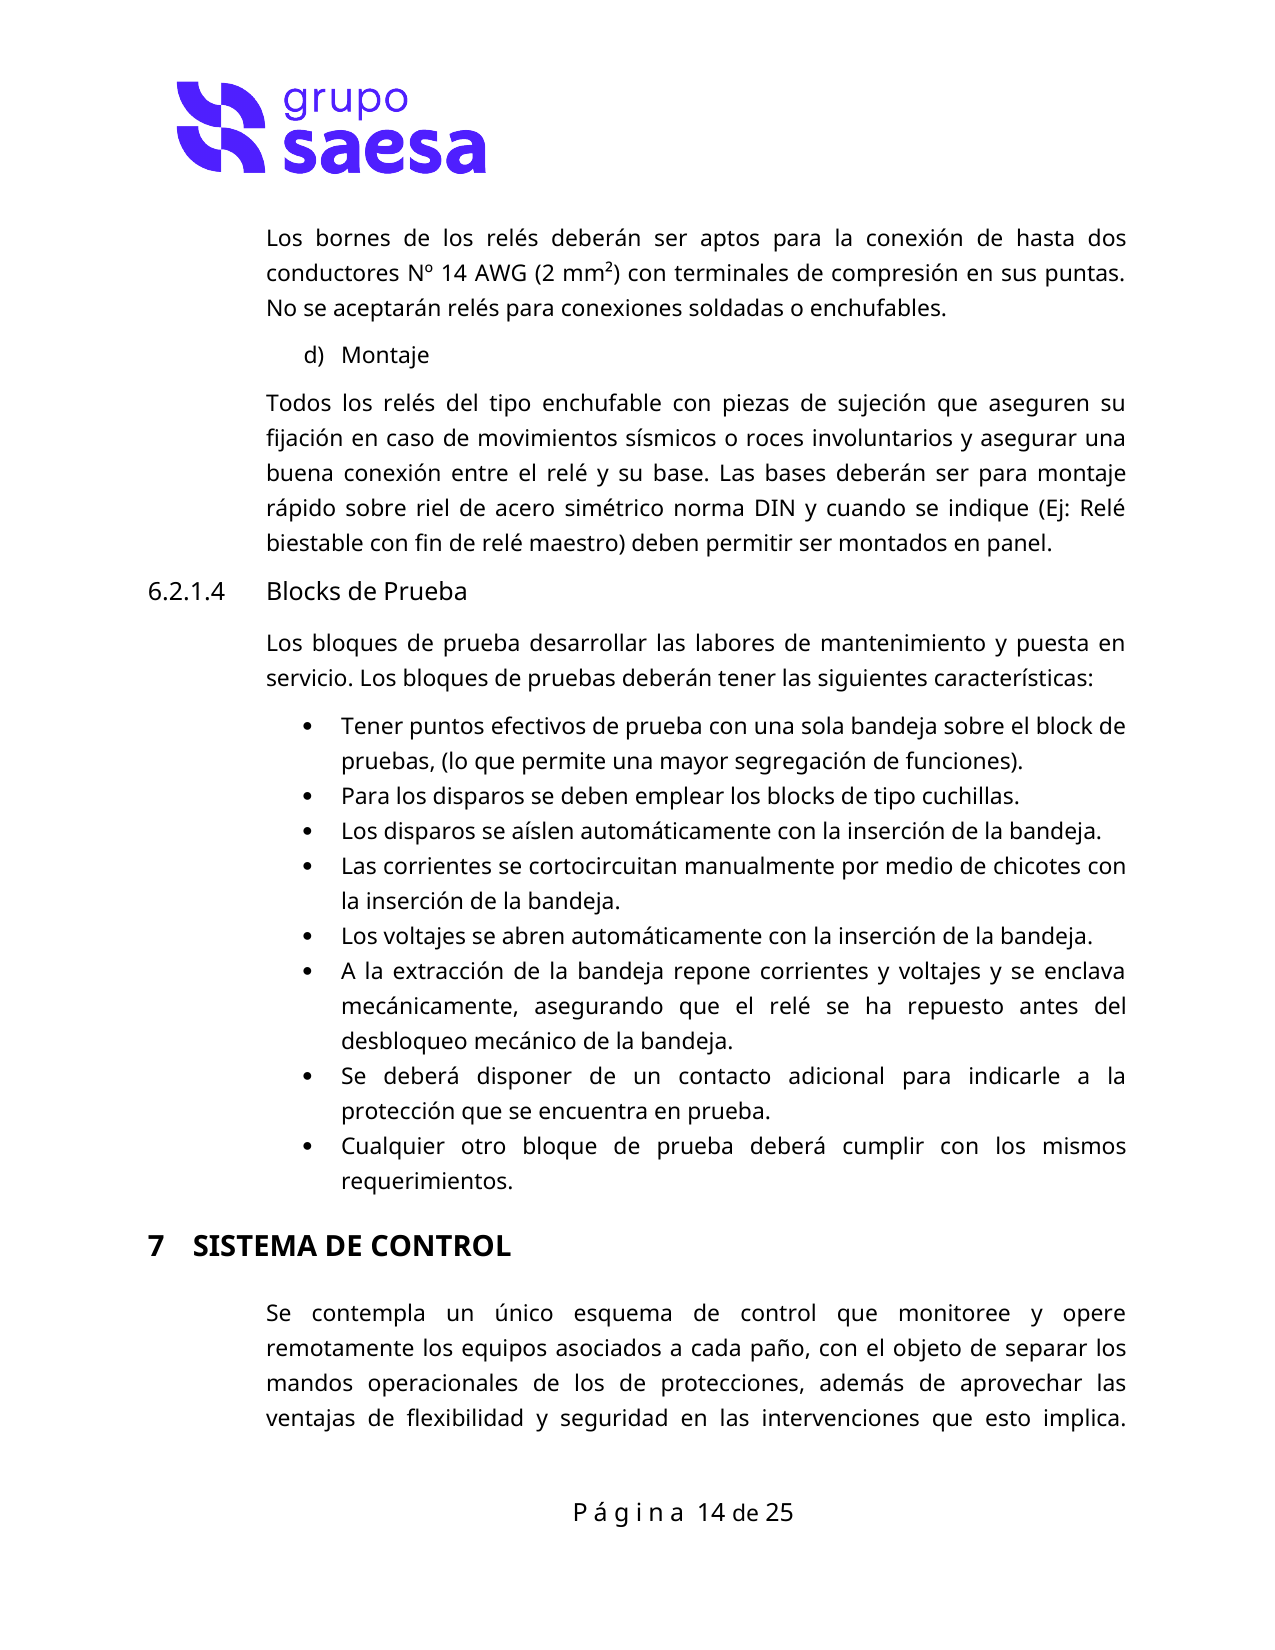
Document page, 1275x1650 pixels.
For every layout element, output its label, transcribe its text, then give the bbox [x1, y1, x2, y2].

list Los voltajes se abren automáticamente con la inserción de la bandeja. [303, 920, 1127, 951]
list Se deberá disponer de un contacto adicional para indicarle a la protección que se encuentra en prueba. [303, 1060, 1127, 1126]
list Para los disparos se deben emplear los blocks de tipo cuchillas. [303, 780, 1127, 811]
text Los bloques de prueba desarrollar las labores de mantenimiento y puesta en servicio. Los bloques de pruebas deberán tener las siguientes características: [266, 627, 1127, 693]
subtitle Blocks de Prueba [148, 574, 1127, 608]
text Todos los relés del tipo enchufable con piezas de sujeción que aseguren su fijación en caso de movimientos sísmicos o roces involuntarios y asegurar una buena conexión entre el relé y su base. Las bases deberán ser para montaje rápido sobre riel de acero simétrico norma DIN y cuando se indique (Ej: Relé biestable con fin de relé maestro) deben permitir ser montados en panel. [266, 386, 1127, 558]
list Tener puntos efectivos de prueba con una sola bandeja sobre el block de pruebas, (lo que permite una mayor segregación de funciones). [303, 710, 1127, 776]
text Los bornes de los relés deberán ser aptos para la conexión de hasta dos conductores Nº 14 AWG (2 mm²) con terminales de compresión en sus puntas. No se aceptarán relés para conexiones soldadas o enchufables. [266, 221, 1127, 323]
list A la extracción de la bandeja repone corrientes y voltajes y se enclava mecánicamente, asegurando que el relé se ha repuesto antes del desbloqueo mecánico de la bandeja. [303, 955, 1127, 1056]
list Montaje [303, 339, 1127, 370]
list Las corrientes se cortocircuitan manualmente por medio de chicotes con la inserción de la bandeja. [303, 850, 1127, 916]
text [266, 1297, 1127, 1433]
list Los disparos se aíslen automáticamente con la inserción de la bandeja. [303, 815, 1127, 846]
subtitle SISTEMA DE CONTROL [148, 1225, 1127, 1264]
list Cualquier otro bloque de prueba deberá cumplir con los mismos requerimientos. [303, 1130, 1127, 1196]
